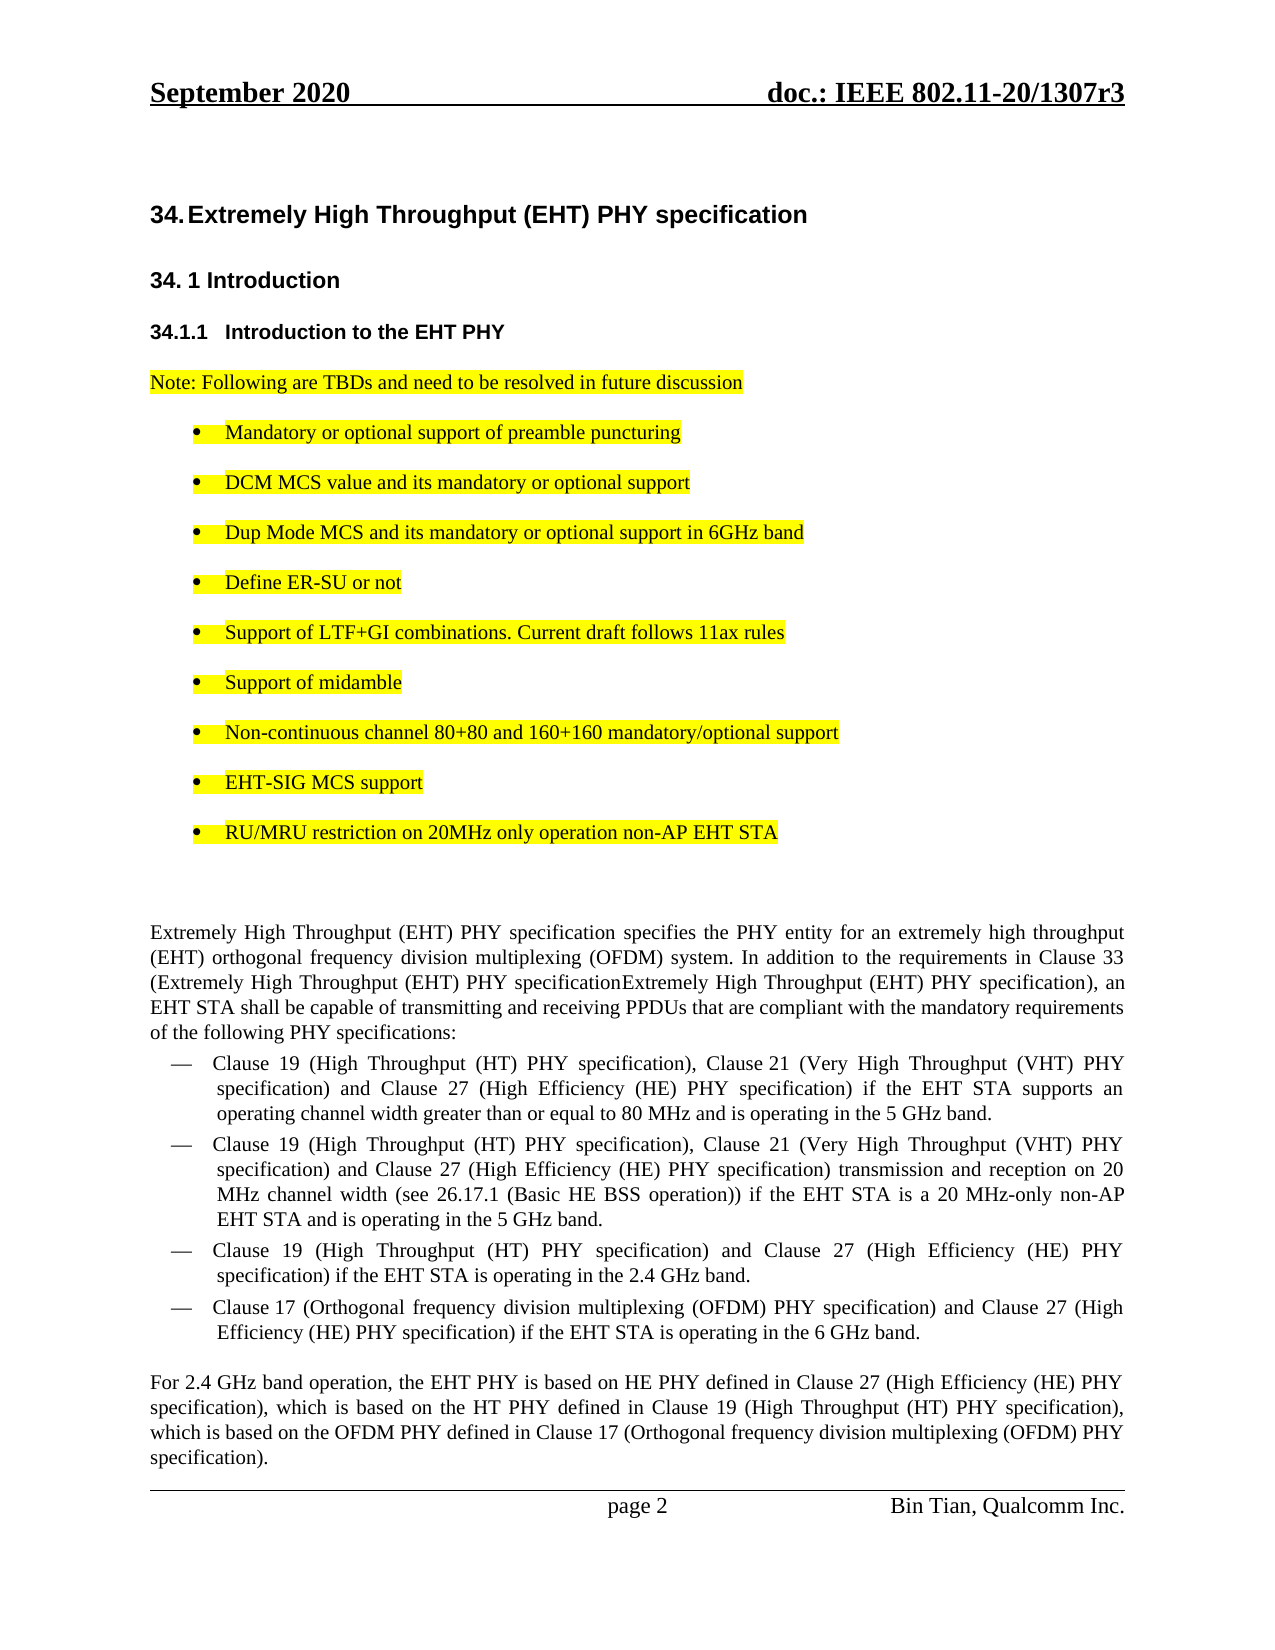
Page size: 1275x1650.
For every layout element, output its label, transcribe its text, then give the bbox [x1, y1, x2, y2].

list EHT-SIG MCS support [193, 769, 1125, 794]
text Clause 33 (Extremely High Throughput (EHT) PHY specification) specifies the PHY entity for an extremely high throughput (EHT) orthogonal frequency division multiplexing (OFDM) system. In addition to the requirements in Clause 33 (Extremely High Throughput (EHT) PHY specification), an EHT STA shall be capable of transmitting and receiving PPDUs that are compliant with the mandatory requirements of the following PHY specifications: [150, 919, 1125, 1044]
list Clause 19 (High Throughput (HT) PHY specification) and Clause 27 (High Efficiency (HE) PHY specification) if the EHT STA is operating in the 2.4 GHz band. [171, 1237, 1125, 1287]
list Introduction to the EHT PHY [150, 319, 1125, 344]
list Clause 19 (High Throughput (HT) PHY specification), Clause 21 (Very High Throughput (VHT) PHY specification) and Clause 27 (High Efficiency (HE) PHY specification) if the EHT STA supports an operating channel width greater than or equal to 80 MHz and is operating in the 5 GHz band. [171, 1050, 1125, 1125]
list Clause 17 (Orthogonal frequency division multiplexing (OFDM) PHY specification) and Clause 27 (High Efficiency (HE) PHY specification) if the EHT STA is operating in the 6 GHz band. [171, 1294, 1125, 1344]
list RU/MRU restriction on 20MHz only operation non-AP EHT STA [193, 819, 1125, 844]
text For 2.4 GHz band operation, the EHT PHY is based on HE PHY defined in Clause 27 (High Efficiency (HE) PHY specification), which is based on the HT PHY defined in Clause 19 (High Throughput (HT) PHY specification), which is based on the OFDM PHY defined in Clause 17 (Orthogonal frequency division multiplexing (OFDM) PHY specification). [150, 1369, 1125, 1469]
list Support of LTF+GI combinations. Current draft follows 11ax rules [193, 619, 1125, 644]
text Note: Following are TBDs and need to be resolved in future discussion [150, 369, 1125, 394]
list 1 Introduction [150, 267, 1125, 294]
list Support of midamble [193, 669, 1125, 694]
list Define ER-SU or not [193, 569, 1125, 594]
list Dup Mode MCS and its mandatory or optional support in 6GHz band [193, 519, 1125, 544]
list Non-continuous channel 80+80 and 160+160 mandatory/optional support [193, 719, 1125, 744]
list Mandatory or optional support of preamble puncturing [193, 419, 1125, 444]
list Extremely High Throughput (EHT) PHY specification [150, 200, 1125, 229]
list DCM MCS value and its mandatory or optional support [193, 469, 1125, 494]
list Clause 19 (High Throughput (HT) PHY specification), Clause 21 (Very High Throughput (VHT) PHY specification) and Clause 27 (High Efficiency (HE) PHY specification) transmission and reception on 20 MHz channel width (see 26.17.1 (Basic HE BSS operation)) if the EHT STA is a 20 MHz-only non-AP EHT STA and is operating in the 5 GHz band. [171, 1131, 1125, 1231]
